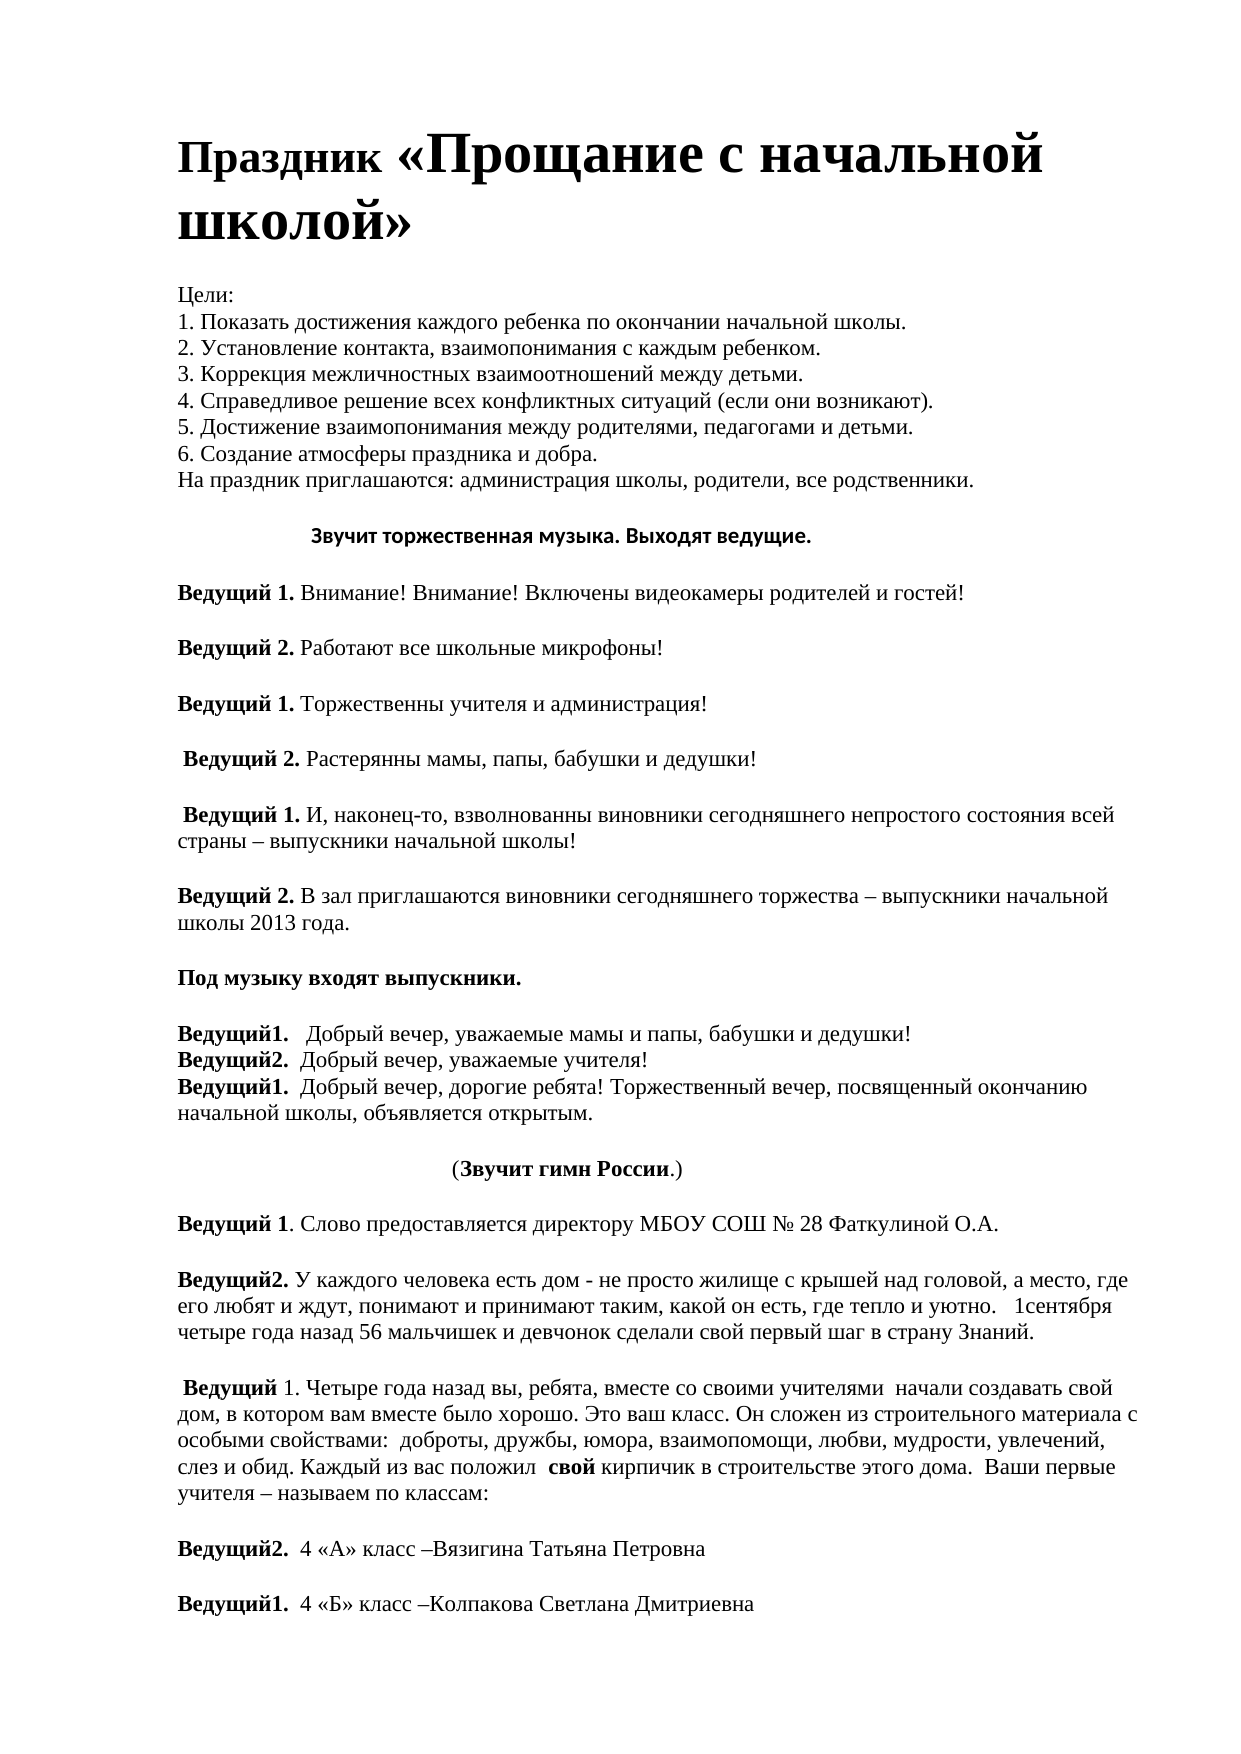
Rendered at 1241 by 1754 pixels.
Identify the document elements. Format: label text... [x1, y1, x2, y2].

text Ведущий2. 4 «А» класс –Вязигина Татьяна Петровна [177, 1535, 1152, 1561]
text Под музыку входят выпускники. [177, 964, 1152, 991]
text Ведущий 1. И, наконец-то, взволнованны виновники сегодняшнего непростого состояния всей страны – выпускники начальной школы! [177, 801, 1152, 853]
text Цели: 1. Показать достижения каждого ребенка по окончании начальной школы. 2. Установление контакта, взаимопонимания с каждым ребенком. 3. Коррекция межличностных взаимоотношений между детьми. 4. Справедливое решение всех конфликтных ситуаций (если они возникают). 5. Достижение взаимопонимания между родителями, педагогами и детьми. 6. Создание атмосферы праздника и добра. На праздник приглашаются: администрация школы, родители, все родственники. [177, 281, 1152, 492]
text (Звучит гимн России.) [177, 1154, 1152, 1181]
text Ведущий 1. Внимание! Внимание! Включены видеокамеры родителей и гостей! [177, 579, 1152, 605]
text Ведущий1. 4 «Б» класс –Колпакова Светлана Дмитриевна [177, 1590, 1152, 1617]
text Ведущий 2. Растерянны мамы, папы, бабушки и дедушки! [177, 745, 1152, 772]
text Звучит торжественная музыка. Выходят ведущие. [177, 521, 1152, 549]
text Ведущий1. Добрый вечер, уважаемые мамы и папы, бабушки и дедушки! Ведущий2. Добрый вечер, уважаемые учителя! Ведущий1. Добрый вечер, дорогие ребята! Торжественный вечер, посвященный окончанию начальной школы, объявляется открытым. [177, 1020, 1152, 1125]
text Ведущий 2. В зал приглашаются виновники сегодняшнего торжества – выпускники начальной школы 2013 года. [177, 883, 1152, 935]
text Ведущий 1. Четыре года назад вы, ребята, вместе со своими учителями начали создавать свой дом, в котором вам вместе было хорошо. Это ваш класс. Он сложен из строительного материала с особыми свойствами: доброты, дружбы, юмора, взаимопомощи, любви, мудрости, увлечений, слез и обид. Каждый из вас положил свой кирпичик в строительстве этого дома. Ваши первые учителя – называем по классам: [177, 1374, 1152, 1506]
text Ведущий2. У каждого человека есть дом - не просто жилище с крышей над головой, а место, где его любят и ждут, понимают и принимают таким, какой он есть, где тепло и уютно. 1сентября четыре года назад 56 мальчишек и девчонок сделали свой первый шаг в страну Знаний. [177, 1266, 1152, 1345]
text Ведущий 1. Торжественны учителя и администрация! [177, 690, 1152, 716]
text Ведущий 2. Работают все школьные микрофоны! [177, 634, 1152, 661]
text Ведущий 1. Слово предоставляется директору МБОУ СОШ № 28 Фаткулиной О.А. [177, 1210, 1152, 1236]
text Праздник «Прощание с начальной школой» [177, 118, 1152, 252]
